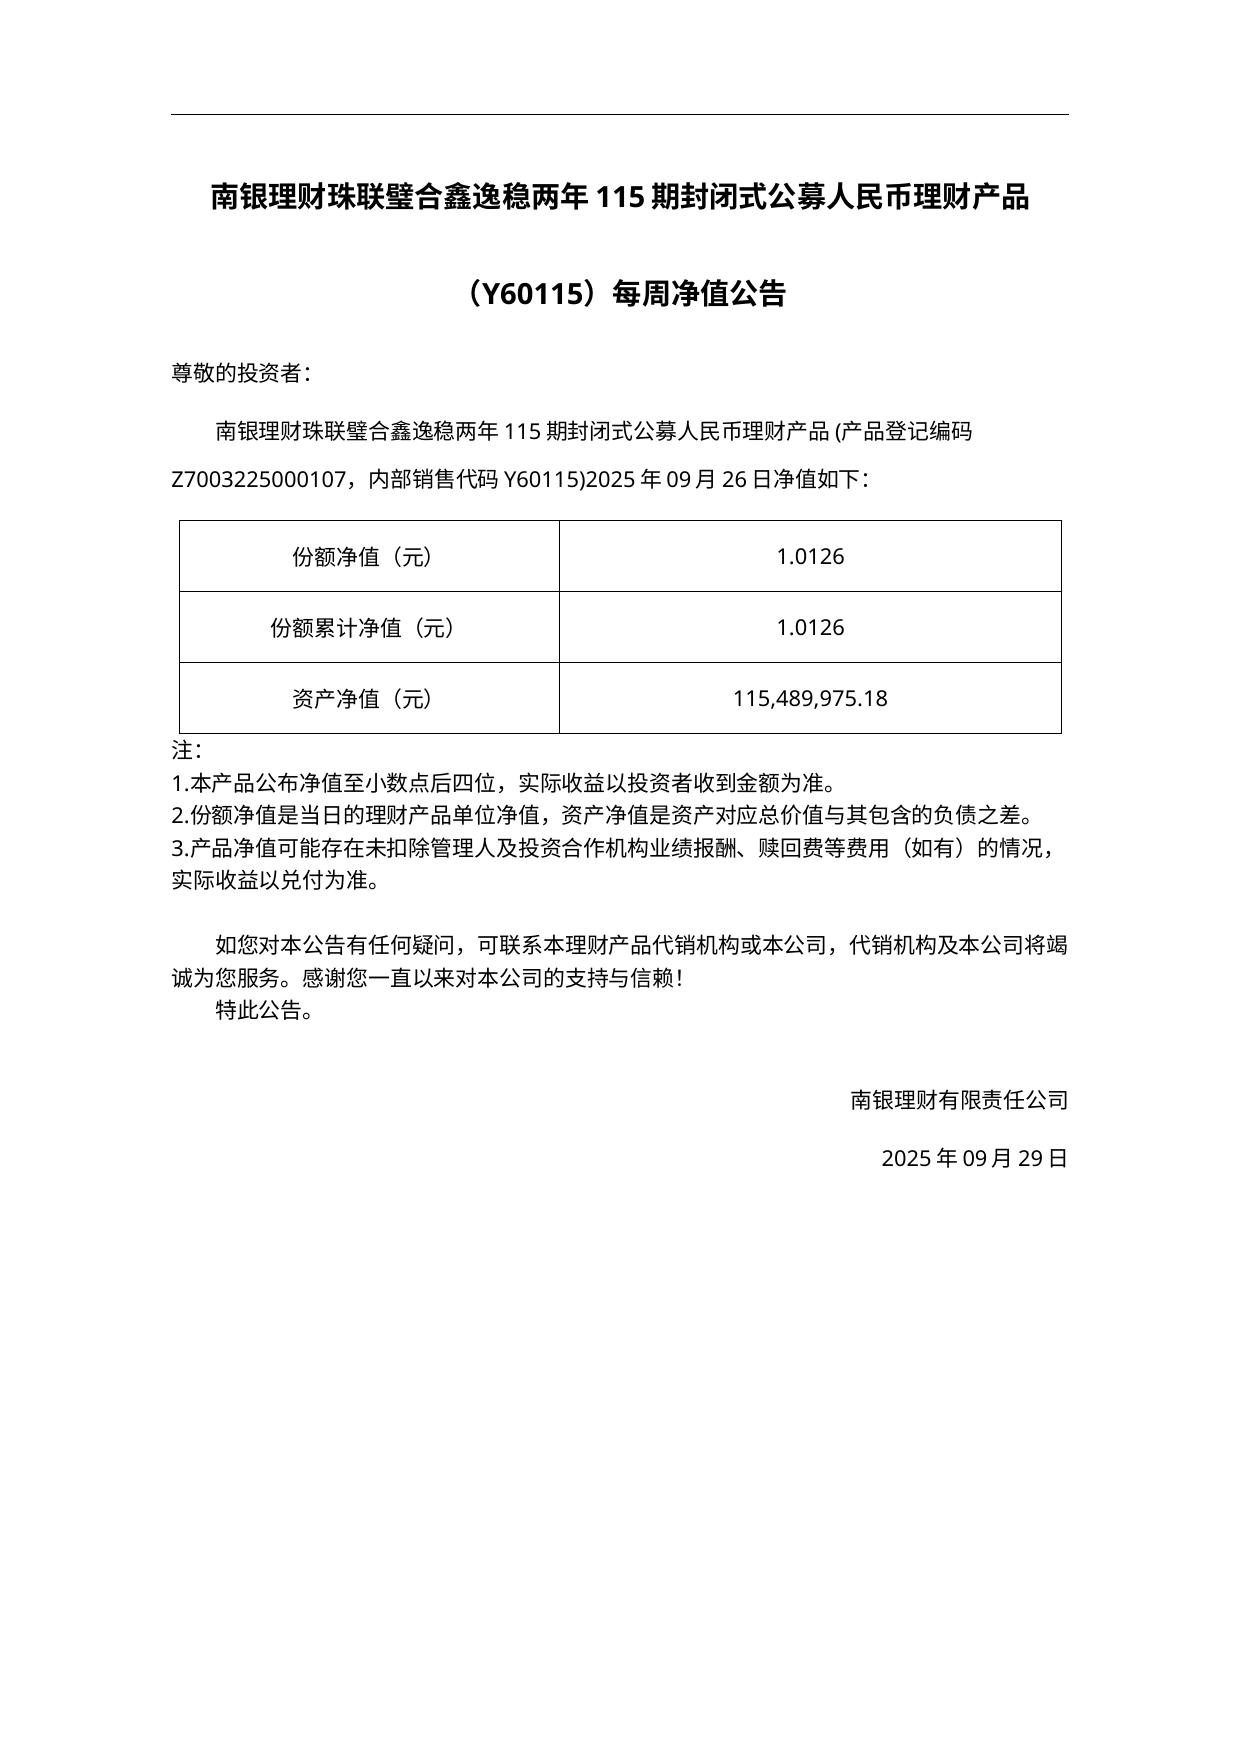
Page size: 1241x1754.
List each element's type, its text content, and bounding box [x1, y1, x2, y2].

table_cell 份额累计净值（元） [180, 592, 559, 662]
text 1.本产品公布净值至小数点后四位，实际收益以投资者收到金额为准。 [171, 765, 1069, 798]
text 2.份额净值是当日的理财产品单位净值，资产净值是资产对应总价值与其包含的负债之差。 [171, 798, 1069, 830]
table_header 份额净值（元） [180, 521, 559, 591]
table_header 1.0126 [560, 521, 1061, 591]
text 2025年09月29日 [171, 1140, 1069, 1173]
text 南银理财珠联璧合鑫逸稳两年115期封闭式公募人民币理财产品（Y60115）每周净值公告 [171, 162, 1069, 324]
text 南银理财珠联璧合鑫逸稳两年115期封闭式公募人民币理财产品 (产品登记编码Z7003225000107，内部销售代码Y60115)2025年09月26日净值如下： [171, 413, 1069, 494]
text 注： [171, 733, 1069, 765]
text 尊敬的投资者： [171, 355, 1069, 388]
text 如您对本公告有任何疑问，可联系本理财产品代销机构或本公司，代销机构及本公司将竭诚为您服务。感谢您一直以来对本公司的支持与信赖！ [171, 928, 1069, 993]
table_cell 资产净值（元） [180, 663, 559, 733]
table_cell 1.0126 [560, 592, 1061, 662]
text 南银理财有限责任公司 [171, 1082, 1069, 1115]
text 3.产品净值可能存在未扣除管理人及投资合作机构业绩报酬、赎回费等费用（如有）的情况，实际收益以兑付为准。 [171, 830, 1069, 895]
table_cell 115,489,975.18 [560, 663, 1061, 733]
text 特此公告。 [171, 993, 1069, 1025]
